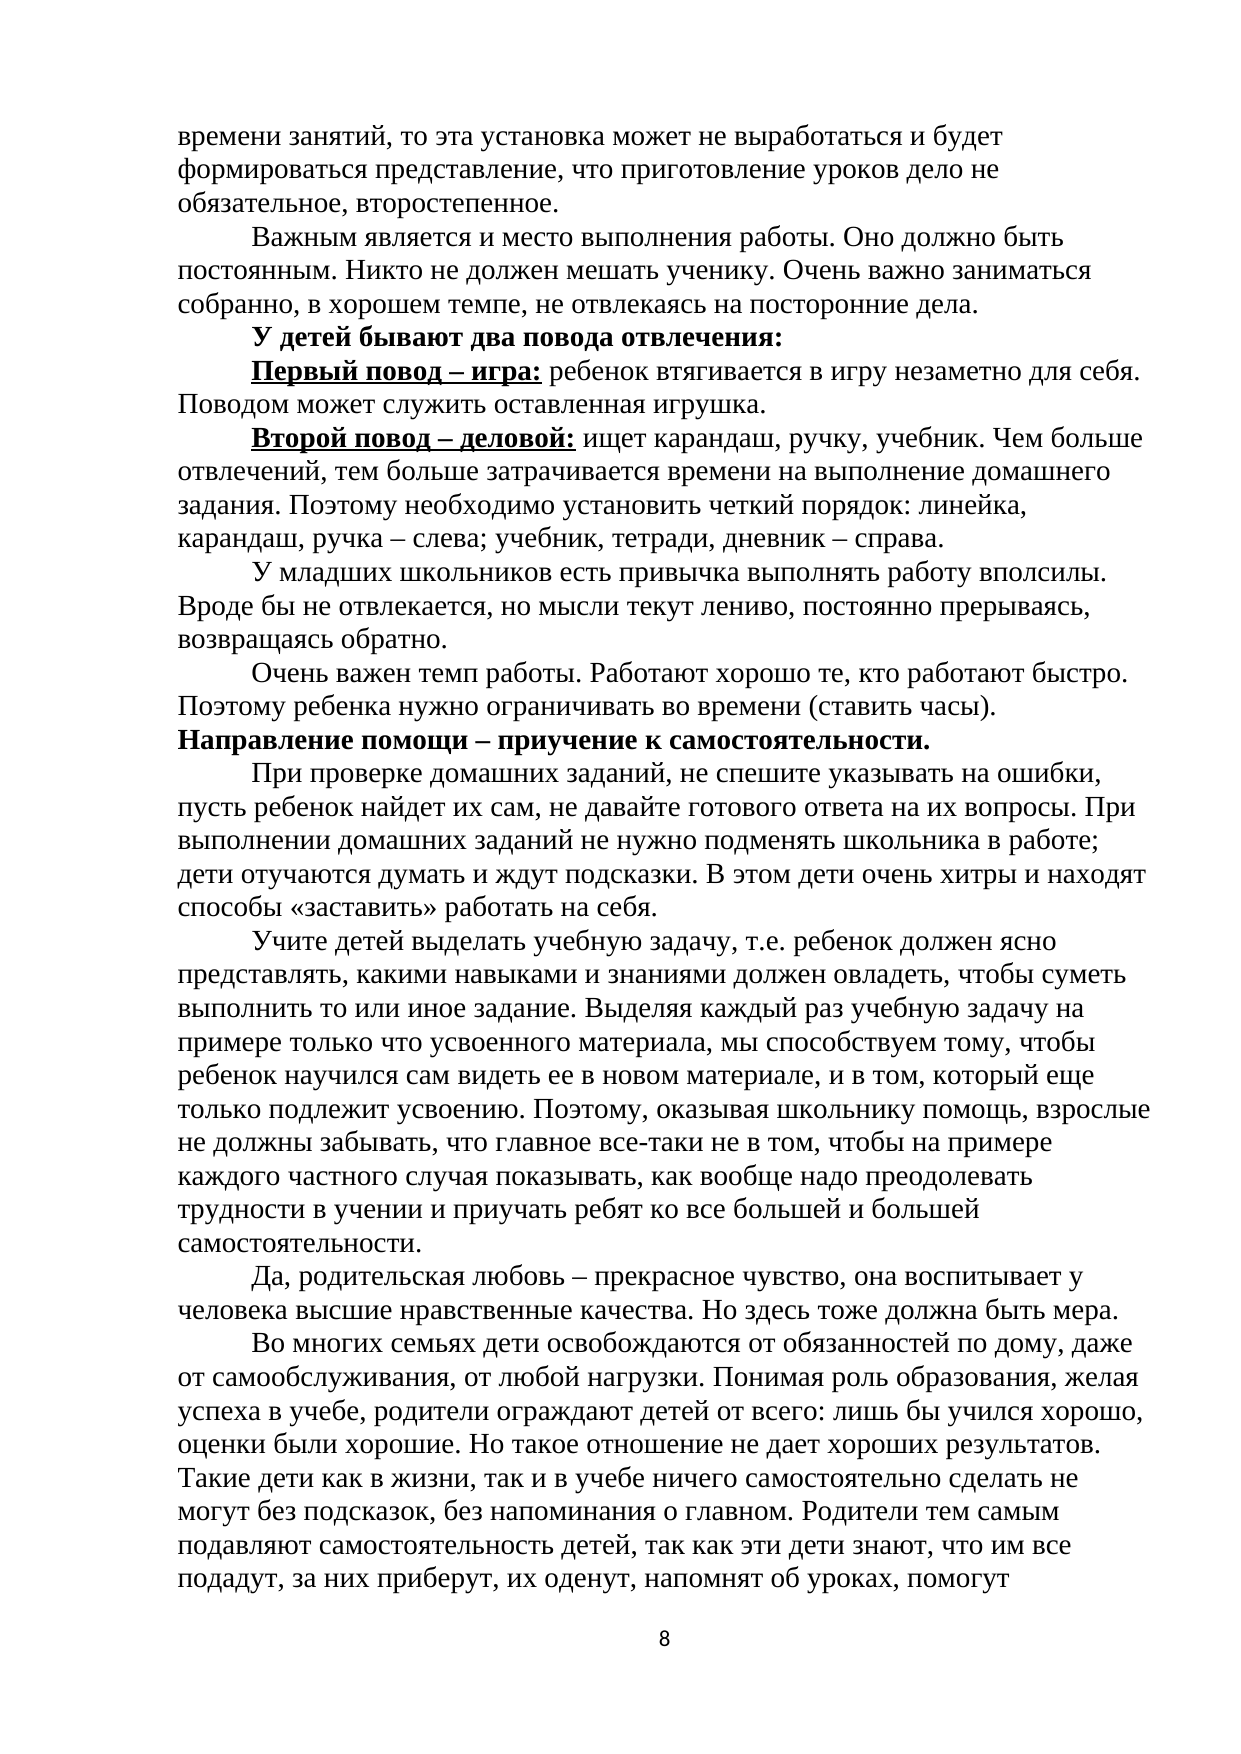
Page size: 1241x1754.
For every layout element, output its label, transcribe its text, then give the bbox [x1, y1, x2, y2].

text Учите детей выделать учебную задачу, т.е. ребенок должен ясно представлять, какими навыками и знаниями должен овладеть, чтобы суметь выполнить то или иное задание. Выделяя каждый раз учебную задачу на примере только что усвоенного материала, мы способствуем тому, чтобы ребенок научился сам видеть ее в новом материале, и в том, который еще только подлежит усвоению. Поэтому, оказывая школьнику помощь, взрослые не должны забывать, что главное все-таки не в том, чтобы на примере каждого частного случая показывать, как вообще надо преодолевать трудности в учении и приучать ребят ко все большей и большей самостоятельности. [177, 923, 1152, 1258]
text У детей бывают два повода отвлечения: [177, 319, 1152, 353]
text Важным является и место выполнения работы. Оно должно быть постоянным. Никто не должен мешать ученику. Очень важно заниматься собранно, в хорошем темпе, не отвлекаясь на посторонние дела. [177, 219, 1152, 319]
text При проверке домашних заданий, не спешите указывать на ошибки, пусть ребенок найдет их сам, не давайте готового ответа на их вопросы. При выполнении домашних заданий не нужно подменять школьника в работе; дети отучаются думать и ждут подсказки. В этом дети очень хитры и находят способы «заставить» работать на себя. [177, 755, 1152, 923]
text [177, 1326, 1152, 1594]
text У младших школьников есть привычка выполнять работу вполсилы. Вроде бы не отвлекается, но мысли текут лениво, постоянно прерываясь, возвращаясь обратно. [177, 554, 1152, 655]
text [177, 118, 1152, 219]
text Второй повод – деловой: ищет карандаш, ручку, учебник. Чем больше отвлечений, тем больше затрачивается времени на выполнение домашнего задания. Поэтому необходимо установить четкий порядок: линейка, карандаш, ручка – слева; учебник, тетради, дневник – справа. [177, 420, 1152, 554]
text Первый повод – игра: ребенок втягивается в игру незаметно для себя. Поводом может служить оставленная игрушка. [177, 353, 1152, 420]
text Да, родительская любовь – прекрасное чувство, она воспитывает у человека высшие нравственные качества. Но здесь тоже должна быть мера. [177, 1258, 1152, 1326]
text Направление помощи – приучение к самостоятельности. [177, 722, 1152, 755]
text Очень важен темп работы. Работают хорошо те, кто работают быстро. Поэтому ребенка нужно ограничивать во времени (ставить часы). [177, 655, 1152, 722]
